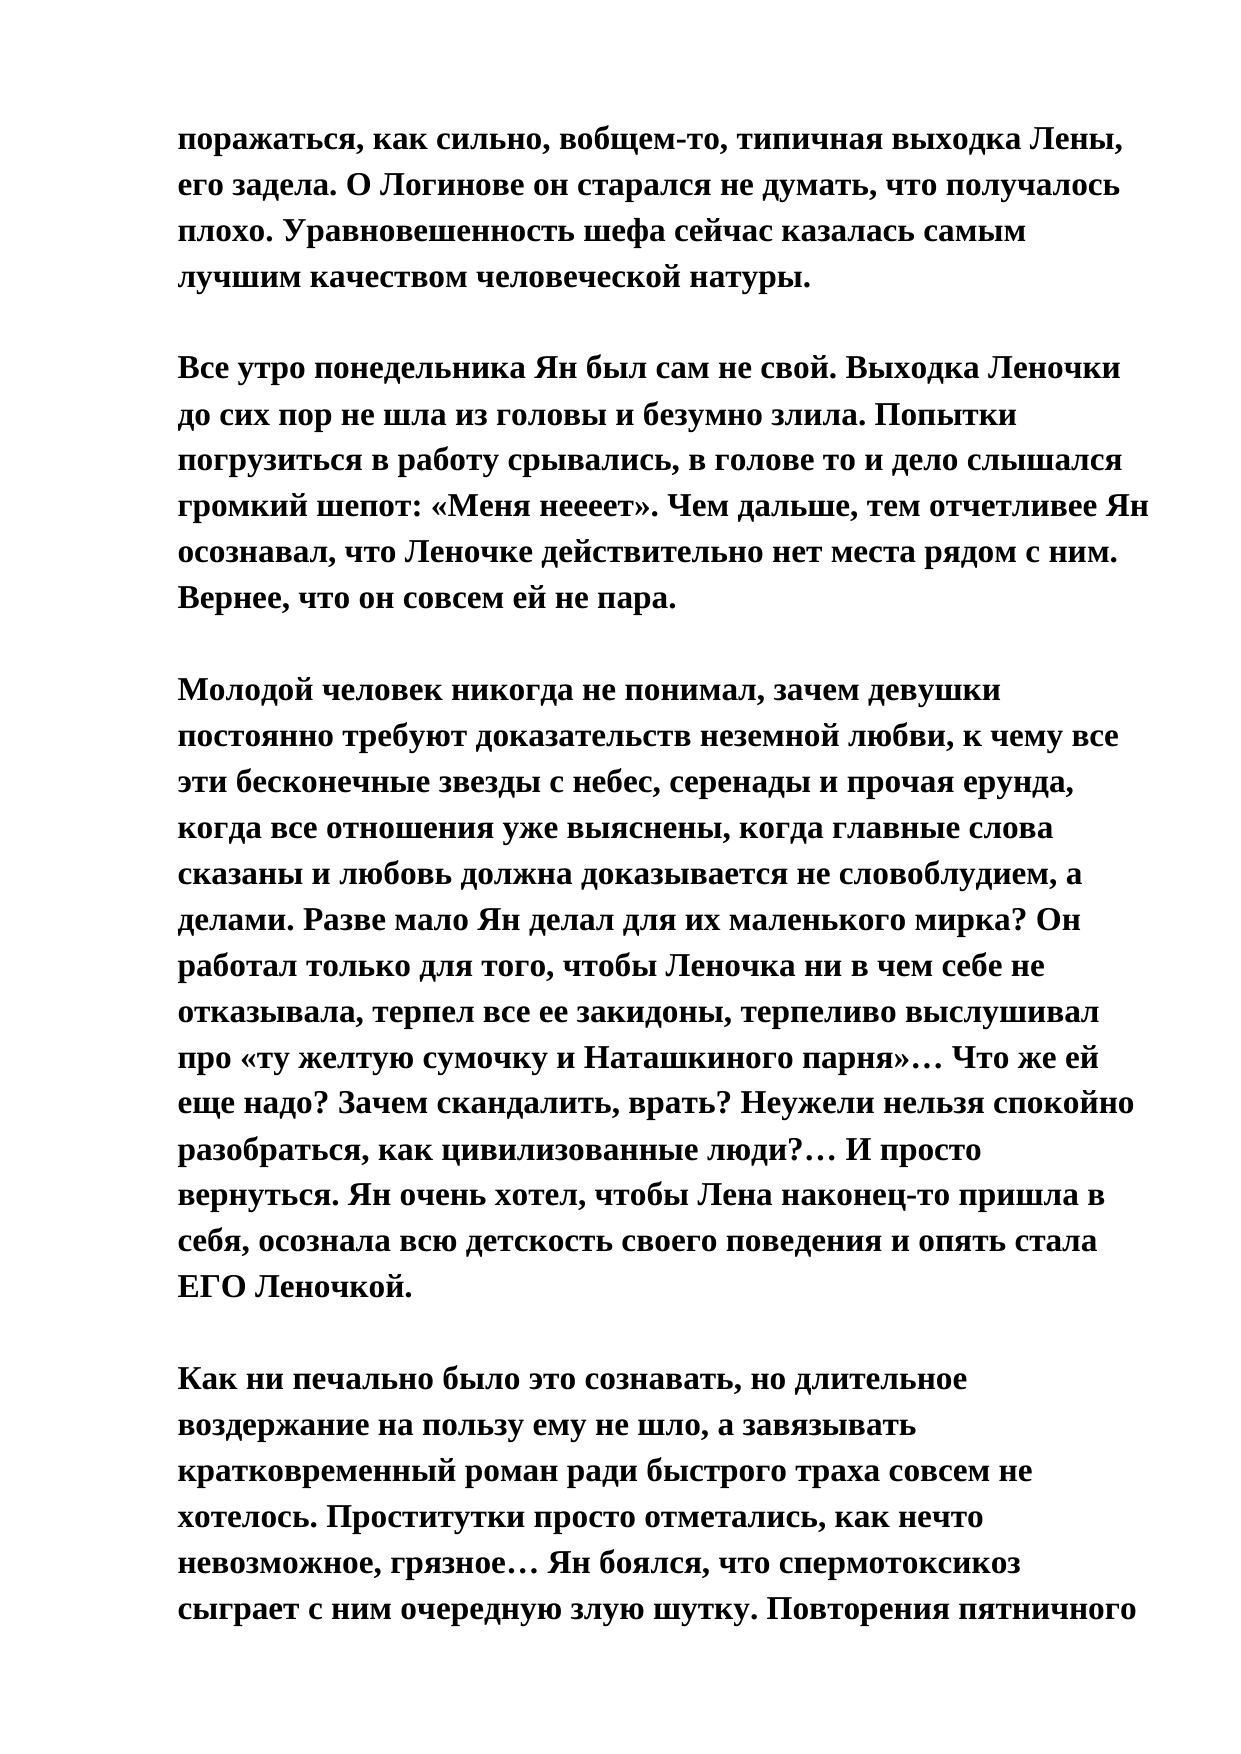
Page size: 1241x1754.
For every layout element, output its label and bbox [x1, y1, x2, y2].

text [177, 118, 1152, 1626]
